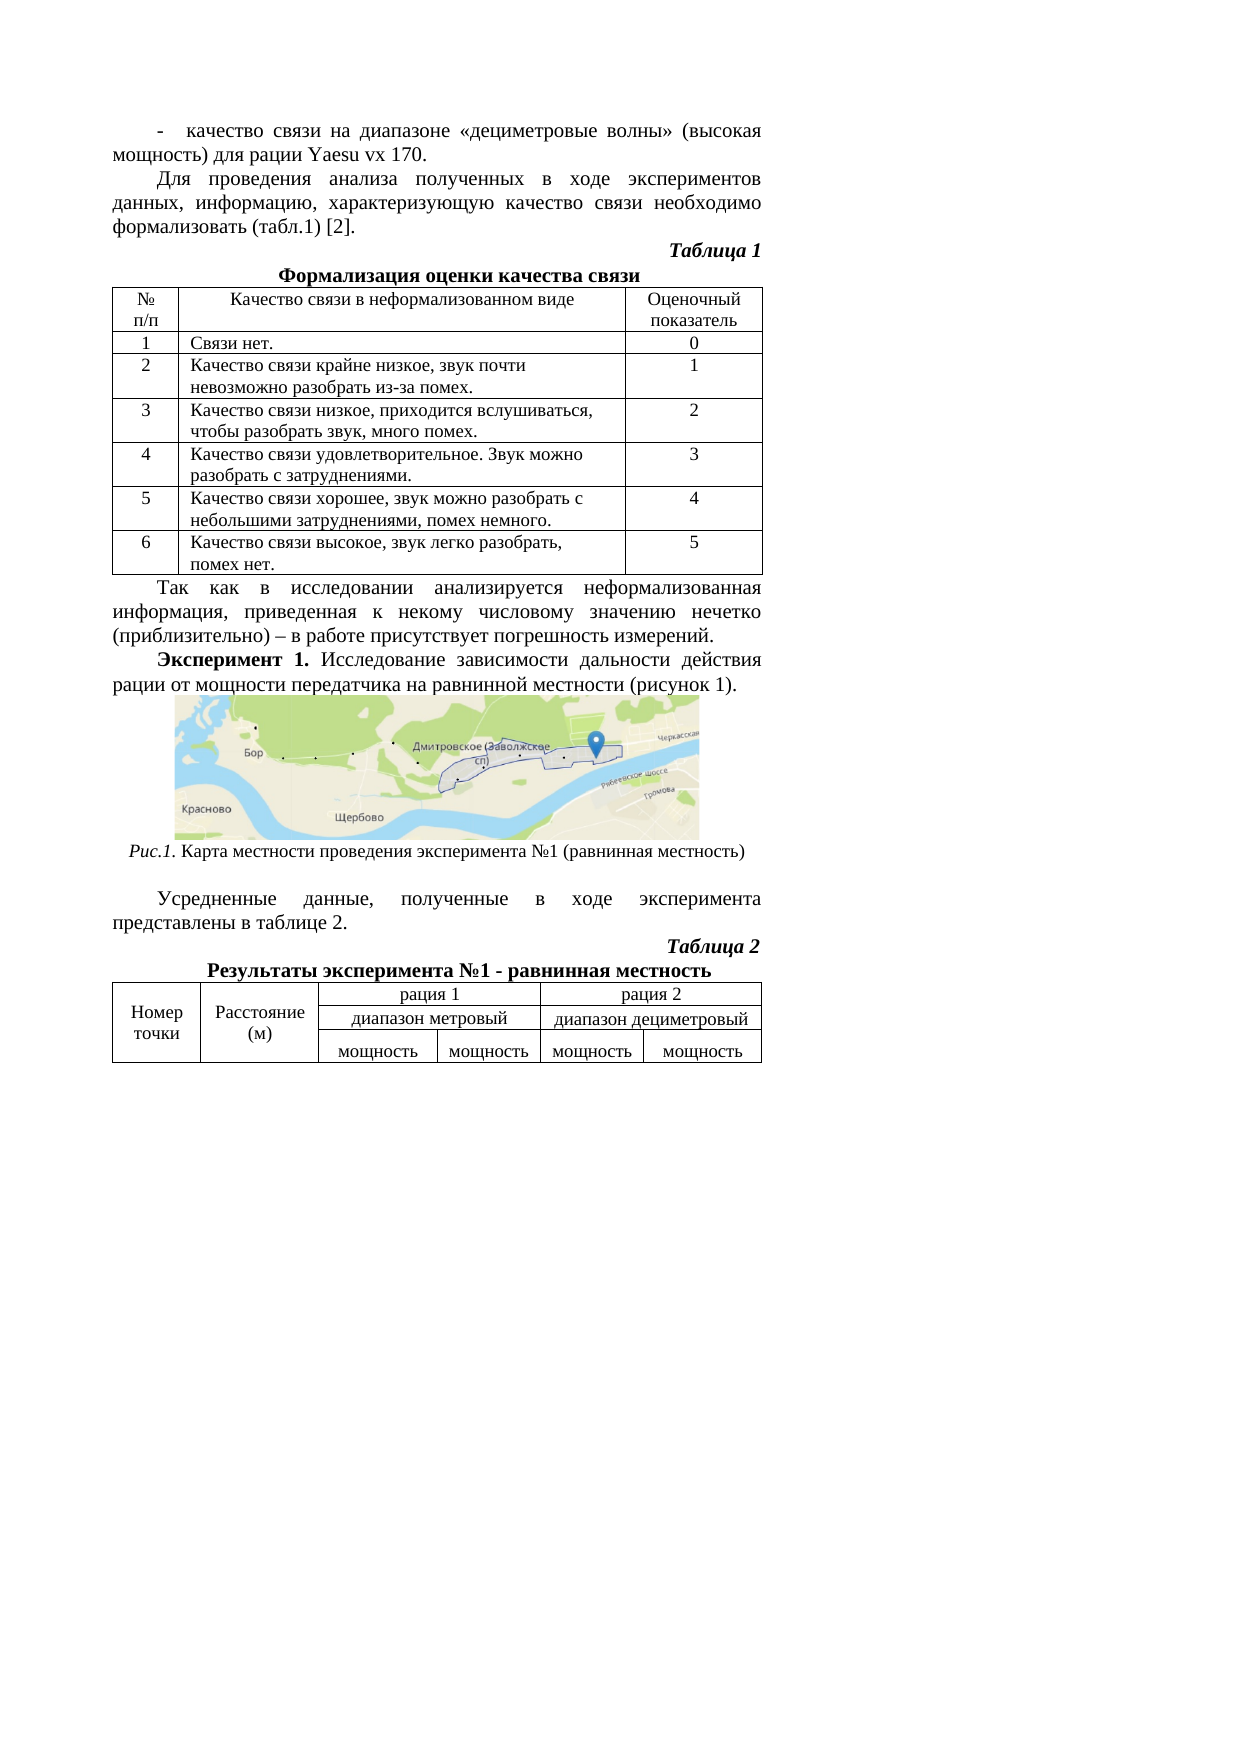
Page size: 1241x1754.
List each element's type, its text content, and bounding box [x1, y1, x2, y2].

text Результаты эксперимента №1 - равнинная местность [112, 958, 762, 982]
table_header Номер точки [113, 983, 200, 1062]
table_cell Связи нет. [179, 332, 625, 353]
table_cell 0 [626, 332, 762, 353]
table_cell Качество связи хорошее, звук можно разобрать с небольшими затруднениями, помех немного. [179, 487, 625, 530]
table_cell мощность высокая [644, 1030, 761, 1062]
table_cell 2 [626, 399, 762, 442]
table_cell 4 [626, 487, 762, 530]
table_header № п/п [113, 288, 178, 331]
text Усредненные данные, полученные в ходе эксперимента представлены в таблице 2. [112, 886, 762, 934]
text Рис.1. Карта местности проведения эксперимента №1 (равнинная местность) [112, 840, 762, 861]
table_cell диапазон метровый [319, 1006, 540, 1029]
text Для проведения анализа полученных в ходе экспериментов данных, информацию, характеризующую качество связи необходимо формализовать (табл.1) [2]. [112, 166, 762, 238]
list Таблица 1 [112, 238, 762, 262]
table_header Качество связи в неформализованном виде [179, 288, 625, 331]
list Формализация оценки качества связи [112, 262, 762, 287]
table_header рация 2 [541, 983, 761, 1005]
table_header Расстояние (м) [201, 983, 318, 1062]
text Так как в исследовании анализируется неформализованная информация, приведенная к некому числовому значению нечетко (приблизительно) – в работе присутствует погрешность измерений. [112, 575, 762, 647]
list качество связи на диапазоне «дециметровые волны» (высокая мощность) для рации Yaesu vx 170. [112, 118, 762, 166]
table_cell 2 [113, 354, 178, 397]
table_cell 4 [113, 443, 178, 486]
table_cell 3 [113, 399, 178, 442]
table_cell 3 [626, 443, 762, 486]
picture [174, 695, 700, 840]
table_cell 6 [113, 531, 178, 574]
table_cell Качество связи низкое, приходится вслушиваться, чтобы разобрать звук, много помех. [179, 399, 625, 442]
table_cell Качество связи крайне низкое, звук почти невозможно разобрать из-за помех. [179, 354, 625, 397]
table_cell мощность высокая [438, 1030, 540, 1062]
table_cell 1 [626, 354, 762, 397]
table_header Оценочный показатель [626, 288, 762, 331]
text Таблица 2 [112, 934, 762, 958]
table_header рация 1 [319, 983, 540, 1005]
table_cell 5 [113, 487, 178, 530]
table_cell Качество связи удовлетворительное. Звук можно разобрать с затруднениями. [179, 443, 625, 486]
table_cell диапазон дециметровый [541, 1006, 761, 1029]
table_cell мощность низкая [319, 1030, 437, 1062]
table_cell мощность низкая [541, 1030, 643, 1062]
table_cell 1 [113, 332, 178, 353]
text Эксперимент 1. Исследование зависимости дальности действия рации от мощности передатчика на равнинной местности (рисунок 1). [112, 647, 762, 696]
table_cell 5 [626, 531, 762, 574]
table_cell Качество связи высокое, звук легко разобрать, помех нет. [179, 531, 625, 574]
